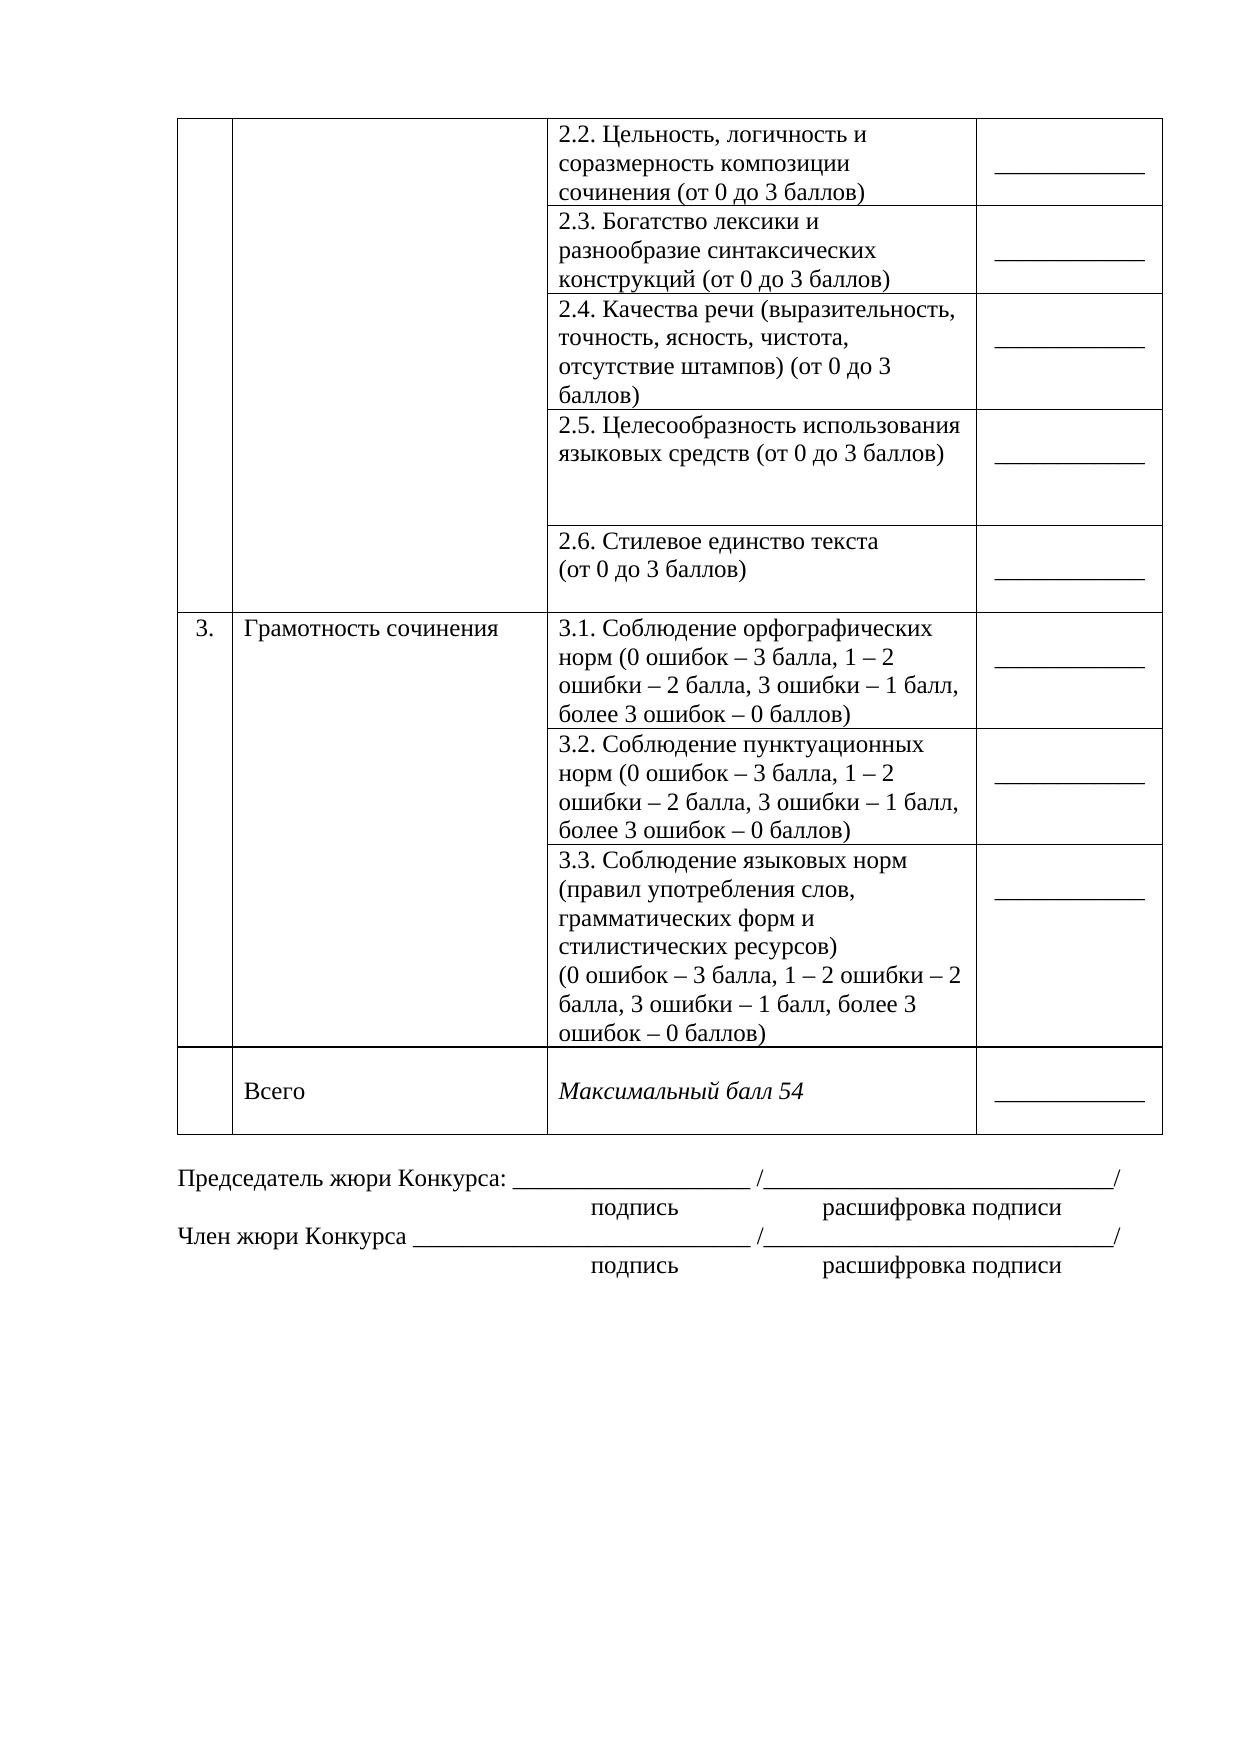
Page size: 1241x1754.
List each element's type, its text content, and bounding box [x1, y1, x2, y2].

table_cell 2. [178, 119, 232, 612]
table_cell 2.6. Стилевое единство текста (от 0 до 3 баллов) [548, 526, 976, 612]
table_cell Всего [233, 1048, 547, 1134]
table_cell ____________ [977, 119, 1162, 205]
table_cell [233, 119, 547, 612]
table_cell 3.2. Соблюдение пунктуационных норм (0 ошибок – 3 балла, 1 – 2 ошибки – 2 балла, 3 ошибки – 1 балл, более 3 ошибок – 0 баллов) [548, 729, 976, 844]
table_cell ____________ [977, 410, 1162, 525]
table_cell 2.2. Цельность, логичность и соразмерность композиции сочинения (от 0 до 3 баллов) [548, 119, 976, 205]
table_cell [178, 1048, 232, 1134]
text подпись расшифровка подписи [177, 1250, 1152, 1278]
table_cell Максимальный балл 54 [548, 1048, 976, 1134]
table_cell Грамотность сочинения [233, 613, 547, 1046]
table_cell 2.5. Целесообразность использования языковых средств (от 0 до 3 баллов) [548, 410, 976, 525]
table_cell ____________ [977, 613, 1162, 728]
table_cell ____________ [977, 526, 1162, 612]
table_cell 3. [178, 613, 232, 1046]
table_cell 3.1. Соблюдение орфографических норм (0 ошибок – 3 балла, 1 – 2 ошибки – 2 балла, 3 ошибки – 1 балл, более 3 ошибок – 0 баллов) [548, 613, 976, 728]
text подпись расшифровка подписи [177, 1192, 1152, 1221]
table_cell ____________ [977, 845, 1162, 1046]
table_cell 3.3. Соблюдение языковых норм (правил употребления слов, грамматических форм и стилистических ресурсов) (0 ошибок – 3 балла, 1 – 2 ошибки – 2 балла, 3 ошибки – 1 балл, более 3 ошибок – 0 баллов) [548, 845, 976, 1046]
table_cell ____________ [977, 294, 1162, 409]
table_cell 2.4. Качества речи (выразительность, точность, ясность, чистота, отсутствие штампов) (от 0 до 3 баллов) [548, 294, 976, 409]
text Председатель жюри Конкурса: ___________________ /____________________________/ [177, 1163, 1152, 1192]
table_cell ____________ [977, 1048, 1162, 1134]
table_cell ____________ [977, 729, 1162, 844]
text Член жюри Конкурса ___________________________ /____________________________/ [177, 1221, 1152, 1250]
table_cell 2.3. Богатство лексики и разнообразие синтаксических конструкций (от 0 до 3 баллов) [548, 206, 976, 293]
table_cell ____________ [977, 206, 1162, 293]
